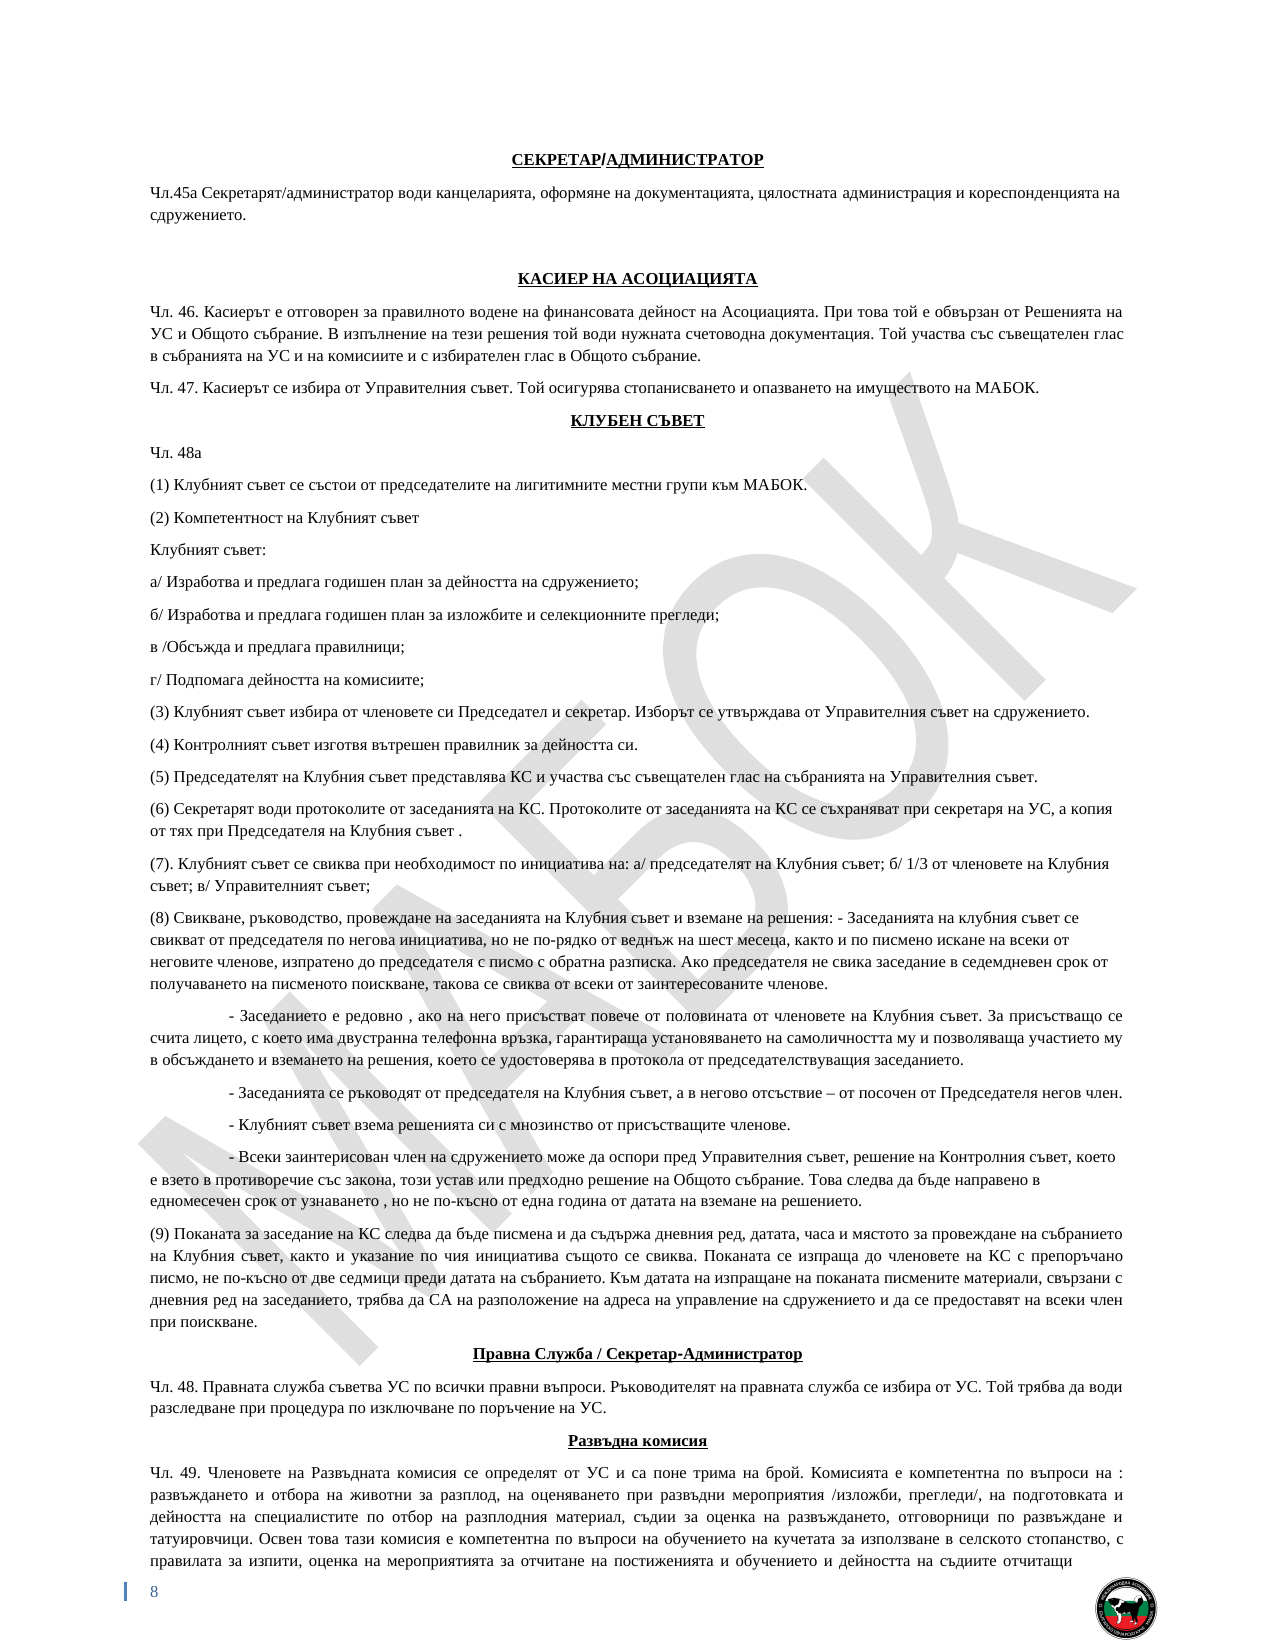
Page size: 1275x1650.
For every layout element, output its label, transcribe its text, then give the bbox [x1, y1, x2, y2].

text КАСИЕР НА АСОЦИАЦИЯТА [150, 269, 1125, 288]
text в /Обсъжда и предлага правилници; [150, 637, 1125, 656]
text а/ Изработва и предлага годишен план за дейността на сдружението; [150, 572, 1125, 591]
text (1) Клубният съвет се състои от председателите на лигитимните местни групи към МАБОК. [150, 475, 1125, 494]
text Клубният съвет: [150, 540, 1125, 559]
text (9) Поканата за заседание на КС следва да бъде писмена и да съдържа дневния ред, датата, часа и мястото за провеждане на събранието на Клубния съвет, както и указание по чия инициатива същото се свиква. Поканата се изпраща до членовете на КС с препоръчано писмо, не по-късно от две седмици преди датата на събранието. Към датата на изпращане на поканата писмените материали, свързани с дневния ред на заседанието, трябва да СА на разположение на адреса на управление на сдружението и да се предоставят на всеки член при поискване. [150, 1224, 1125, 1331]
text (8) Свикване, ръководство, провеждане на заседанията на Клубния съвет и вземане на решения: - Заседанията на клубния съвет се свикват от председателя по негова инициатива, но не по-рядко от веднъж на шест месеца, както и по писмено искане на всеки от неговите членове, изпратено до председателя с писмо с обратна разписка. Ако председателя не свика заседание в седемдневен срок от получаването на писменото поискване, такова се свиква от всеки от заинтересованите членове. [150, 908, 1125, 993]
text Чл.45а Секретарят/администратор води канцеларията, оформяне на документацията, цялостната администрация и кореспонденцията на сдружението. [150, 182, 1125, 223]
text - Заседанието е редовно , ако на него присъстват повече от половината от членовете на Клубния съвет. За присъстващо се счита лицето, с което има двустранна телефонна връзка, гарантираща установяването на самоличността му и позволяваща участието му в обсъждането и вземането на решения, което се удостоверява в протокола от председателствуващия заседанието. [150, 1006, 1125, 1069]
text Чл. 48. Правната служба съветва УС по всички правни въпроси. Ръководителят на правната служба се избира от УС. Той трябва да води разследване при процедура по изключване по поръчение на УС. [150, 1376, 1125, 1417]
text (6) Секретарят води протоколите от заседанията на КС. Протоколите от заседанията на КС се съхраняват при секретаря на УС, а копия от тях при Председателя на Клубния съвет . [150, 799, 1125, 840]
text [150, 1463, 1125, 1570]
text СЕКРЕТАР/АДМИНИСТРАТОР [150, 150, 1125, 169]
text КЛУБЕН СЪВЕТ [150, 410, 1125, 429]
text - Клубният съвет взема решенията си с мнозинство от присъстващите членове. [150, 1115, 1125, 1134]
text (3) Клубният съвет избира от членовете си Председател и секретар. Изборът се утвърждава от Управителния съвет на сдружението. [150, 702, 1125, 721]
text (7). Клубният съвет се свиква при необходимост по инициатива на: а/ председателят на Клубния съвет; б/ 1/3 от членовете на Клубния съвет; в/ Управителният съвет; [150, 853, 1125, 894]
text Развъдна комисия [150, 1431, 1125, 1450]
text Чл. 46. Касиерът е отговорен за правилното водене на финансовата дейност на Асоциацията. При това той е обвързан от Решенията на УС и Общото събрание. В изпълнение на тези решения той води нужната счетоводна документация. Той участва със съвещателен глас в събранията на УС и на комисиите и с избирателен глас в Общото събрание. [150, 302, 1125, 365]
text (4) Контролният съвет изготвя вътрешен правилник за дейността си. [150, 734, 1125, 753]
text - Заседанията се ръководят от председателя на Клубния съвет, а в негово отсъствие – от посочен от Председателя негов член. [150, 1082, 1125, 1102]
text (2) Компетентност на Клубният съвет [150, 507, 1125, 527]
text г/ Подпомага дейността на комисиите; [150, 669, 1125, 689]
text Правна Служба / Секретар-Администратор [150, 1344, 1125, 1363]
text б/ Изработва и предлага годишен план за изложбите и селекционните прегледи; [150, 605, 1125, 624]
picture [1093, 1570, 1159, 1649]
text Чл. 48а [150, 443, 1125, 462]
text (5) Председателят на Клубния съвет представлява КС и участва със съвещателен глас на събранията на Управителния съвет. [150, 767, 1125, 786]
text - Всеки заинтерисован член на сдружението може да оспори пред Управителния съвет, решение на Контролния съвет, което е взето в противоречие със закона, този устав или предходно решение на Общото събрание. Това следва да бъде направено в едномесечен срок от узнаването , но не по-късно от една година от датата на вземане на решението. [150, 1147, 1125, 1210]
text Чл. 47. Касиерът се избира от Управителния съвет. Той осигурява стопанисването и опазването на имуществото на МАБОК. [150, 378, 1125, 397]
